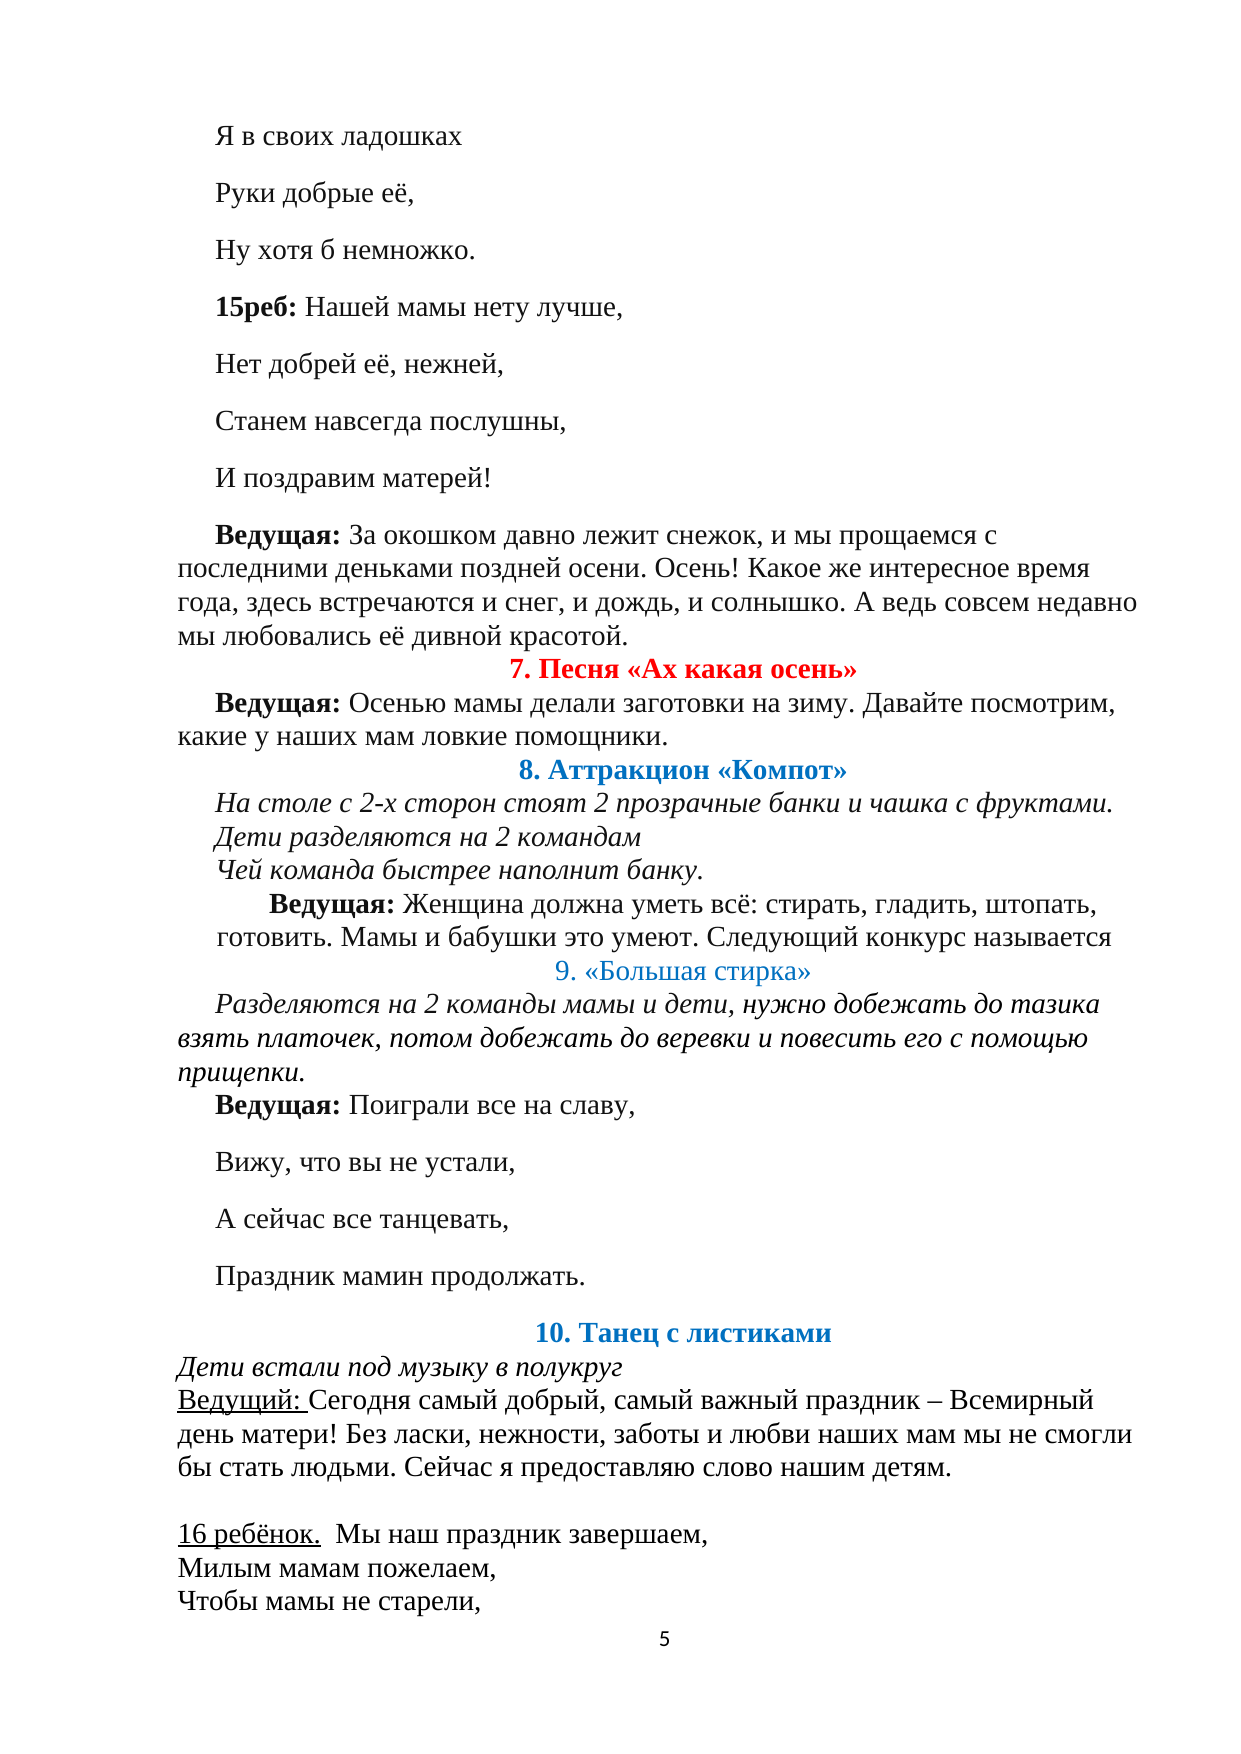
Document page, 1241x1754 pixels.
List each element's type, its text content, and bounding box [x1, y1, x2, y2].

text 9. «Большая стирка» [177, 953, 1152, 987]
text Станем навсегда послушны, [177, 403, 1152, 437]
text Вижу, что вы не устали, [177, 1144, 1152, 1178]
text Чтобы мамы не старели, [177, 1583, 1152, 1617]
text 16 ребёнок. Мы наш праздник завершаем, [177, 1516, 1152, 1550]
text 8. Аттракцион «Компот» [177, 752, 1152, 785]
text Разделяются на 2 команды мамы и дети, нужно добежать до тазика взять платочек, потом добежать до веревки и повесить его с помощью прищепки. [177, 987, 1152, 1087]
text 7. Песня «Ах какая осень» [177, 651, 1152, 685]
text Нет добрей её, нежней, [177, 346, 1152, 379]
text Ну хотя б немножко. [177, 232, 1152, 266]
text Дети встали под музыку в полукруг [177, 1349, 1152, 1382]
text Праздник мамин продолжать. [177, 1258, 1152, 1292]
text Я в своих ладошках [177, 118, 1152, 152]
text Ведущая: Женщина должна уметь всё: стирать, гладить, штопать, готовить. Мамы и бабушки это умеют. Следующий конкурс называется [177, 886, 1152, 953]
text Ведущая: Поиграли все на славу, [177, 1087, 1152, 1121]
text На столе с 2-х сторон стоят 2 прозрачные банки и чашка с фруктами. [177, 785, 1152, 819]
text Дети разделяются на 2 командам [177, 819, 1152, 852]
text Руки добрые её, [177, 175, 1152, 209]
text 10. Танец с листиками [177, 1315, 1152, 1349]
text 15реб: Нашей мамы нету лучше, [177, 289, 1152, 323]
text А сейчас все танцевать, [177, 1201, 1152, 1235]
text Ведущий: Сегодня самый добрый, самый важный праздник – Всемирный день матери! Без ласки, нежности, заботы и любви наших мам мы не смогли бы стать людьми. Сейчас я предоставляю слово нашим детям. [177, 1382, 1152, 1483]
text Чей команда быстрее наполнит банку. [177, 852, 1152, 886]
text Ведущая: Осенью мамы делали заготовки на зиму. Давайте посмотрим, какие у наших мам ловкие помощники. [177, 685, 1152, 752]
text Ведущая: За окошком давно лежит снежок, и мы прощаемся с последними деньками поздней осени. Осень! Какое же интересное время года, здесь встречаются и снег, и дождь, и солнышко. А ведь совсем недавно мы любовались её дивной красотой. [177, 517, 1152, 651]
text Милым мамам пожелаем, [177, 1550, 1152, 1583]
text И поздравим матерей! [177, 460, 1152, 493]
